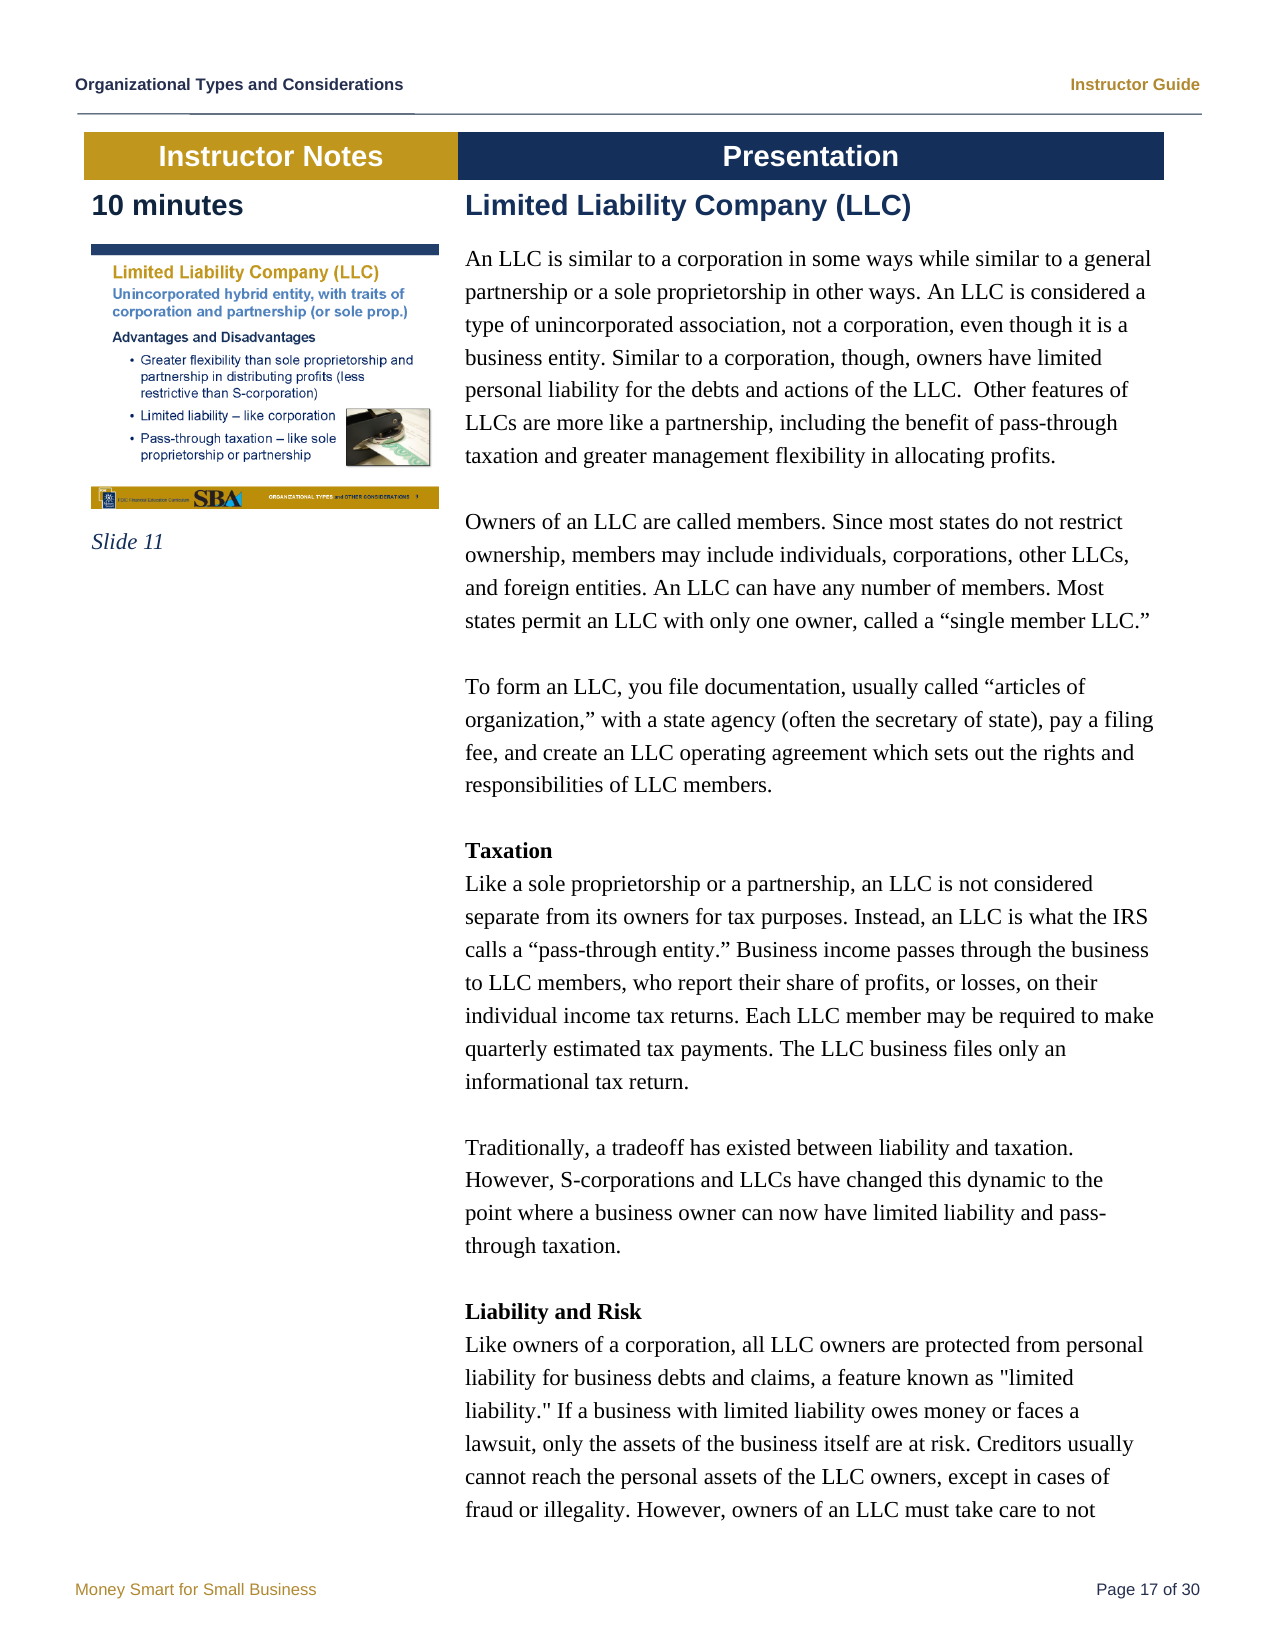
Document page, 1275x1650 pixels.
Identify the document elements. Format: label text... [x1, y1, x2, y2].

table_cell Slide 11 [84, 237, 457, 1529]
table_header Instructor Notes [84, 132, 458, 180]
picture [91, 244, 439, 509]
table_cell 10 minutes [84, 180, 457, 237]
table_header Presentation [458, 132, 1164, 180]
table_cell Limited Liability Company (LLC) [457, 180, 1164, 237]
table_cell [457, 237, 1164, 1529]
